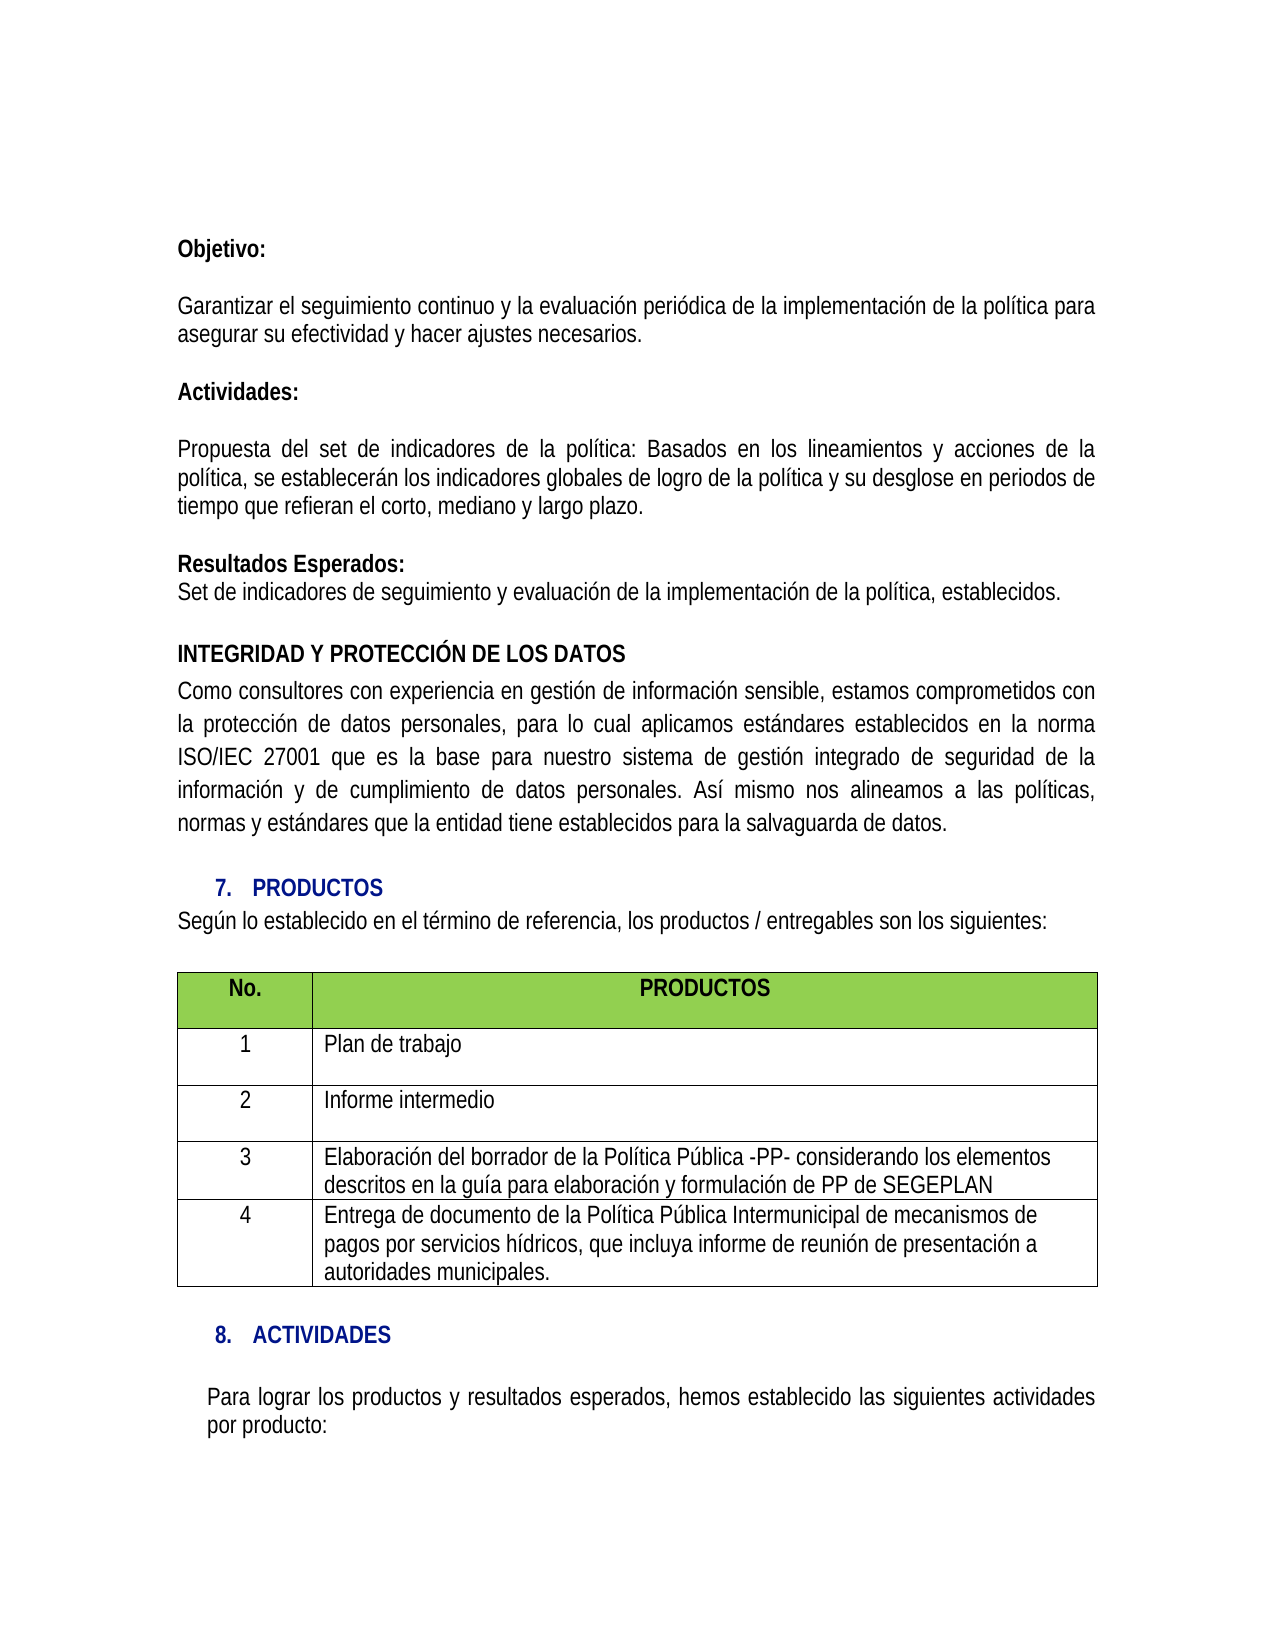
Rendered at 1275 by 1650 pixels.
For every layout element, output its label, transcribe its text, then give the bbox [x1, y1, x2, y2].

table_cell Plan de trabajo [313, 1029, 1097, 1084]
text Resultados Esperados: [177, 549, 1098, 577]
table_cell 1 [178, 1029, 312, 1084]
subtitle Como consultores con experiencia en gestión de información sensible, estamos comprometidos con la protección de datos personales, para lo cual aplicamos estándares establecidos en la norma ISO/IEC 27001 que es la base para nuestro sistema de gestión integrado de seguridad de la información y de cumplimiento de datos personales. Así mismo nos alineamos a las políticas, normas y estándares que la entidad tiene establecidos para la salvaguarda de datos. [177, 676, 1098, 836]
table_cell Informe intermedio [313, 1086, 1097, 1141]
text Objetivo: [177, 233, 1098, 262]
table_cell 2 [178, 1086, 312, 1141]
table_cell 4 [178, 1200, 312, 1286]
table_cell Elaboración del borrador de la Política Pública -PP- considerando los elementos descritos en la guía para elaboración y formulación de PP de SEGEPLAN [313, 1142, 1097, 1199]
text Set de indicadores de seguimiento y evaluación de la implementación de la política, establecidos. [177, 577, 1098, 606]
subtitle ACTIVIDADES [215, 1320, 1098, 1348]
table_header PRODUCTOS [313, 973, 1097, 1028]
text Garantizar el seguimiento continuo y la evaluación periódica de la implementación de la política para asegurar su efectividad y hacer ajustes necesarios. [177, 291, 1098, 348]
subtitle Para lograr los productos y resultados esperados, hemos establecido las siguientes actividades por producto: [207, 1381, 1098, 1439]
text Actividades: [177, 377, 1098, 405]
text Según lo establecido en el término de referencia, los productos / entregables son los siguientes: [177, 906, 1098, 935]
table_header No. [178, 973, 312, 1028]
table_cell Entrega de documento de la Política Pública Intermunicipal de mecanismos de pagos por servicios hídricos, que incluya informe de reunión de presentación a autoridades municipales. [313, 1200, 1097, 1286]
text INTEGRIDAD Y PROTECCIÓN DE LOS DATOS [177, 639, 1098, 667]
table_cell 3 [178, 1142, 312, 1199]
subtitle PRODUCTOS [215, 873, 1098, 902]
text Propuesta del set de indicadores de la política: Basados en los lineamientos y acciones de la política, se establecerán los indicadores globales de logro de la política y su desglose en periodos de tiempo que refieran el corto, mediano y largo plazo. [177, 434, 1098, 520]
